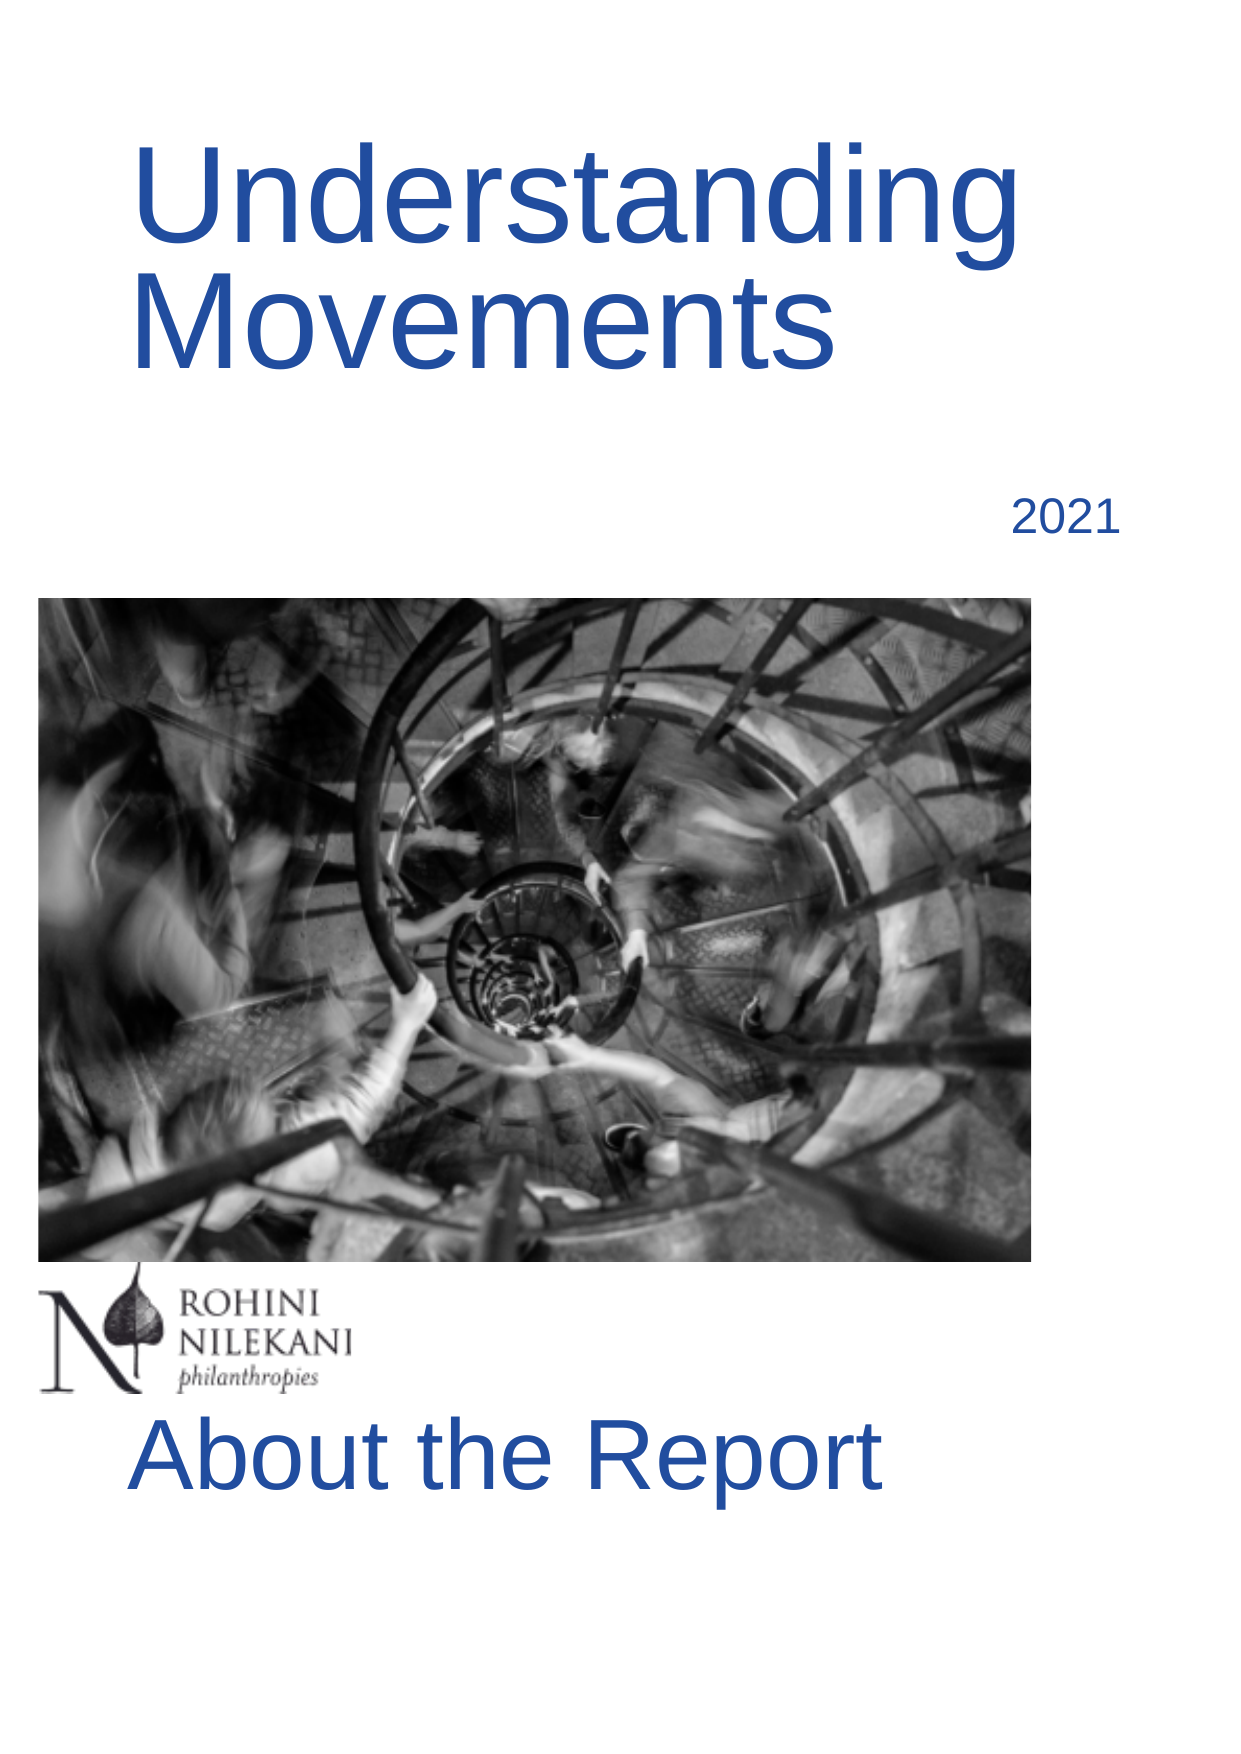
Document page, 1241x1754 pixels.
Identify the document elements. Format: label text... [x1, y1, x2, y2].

text 2021 [34, 486, 1122, 544]
text About the Report [127, 1395, 1226, 1510]
text Understanding Movements [127, 138, 1144, 398]
picture [38, 598, 1032, 1394]
